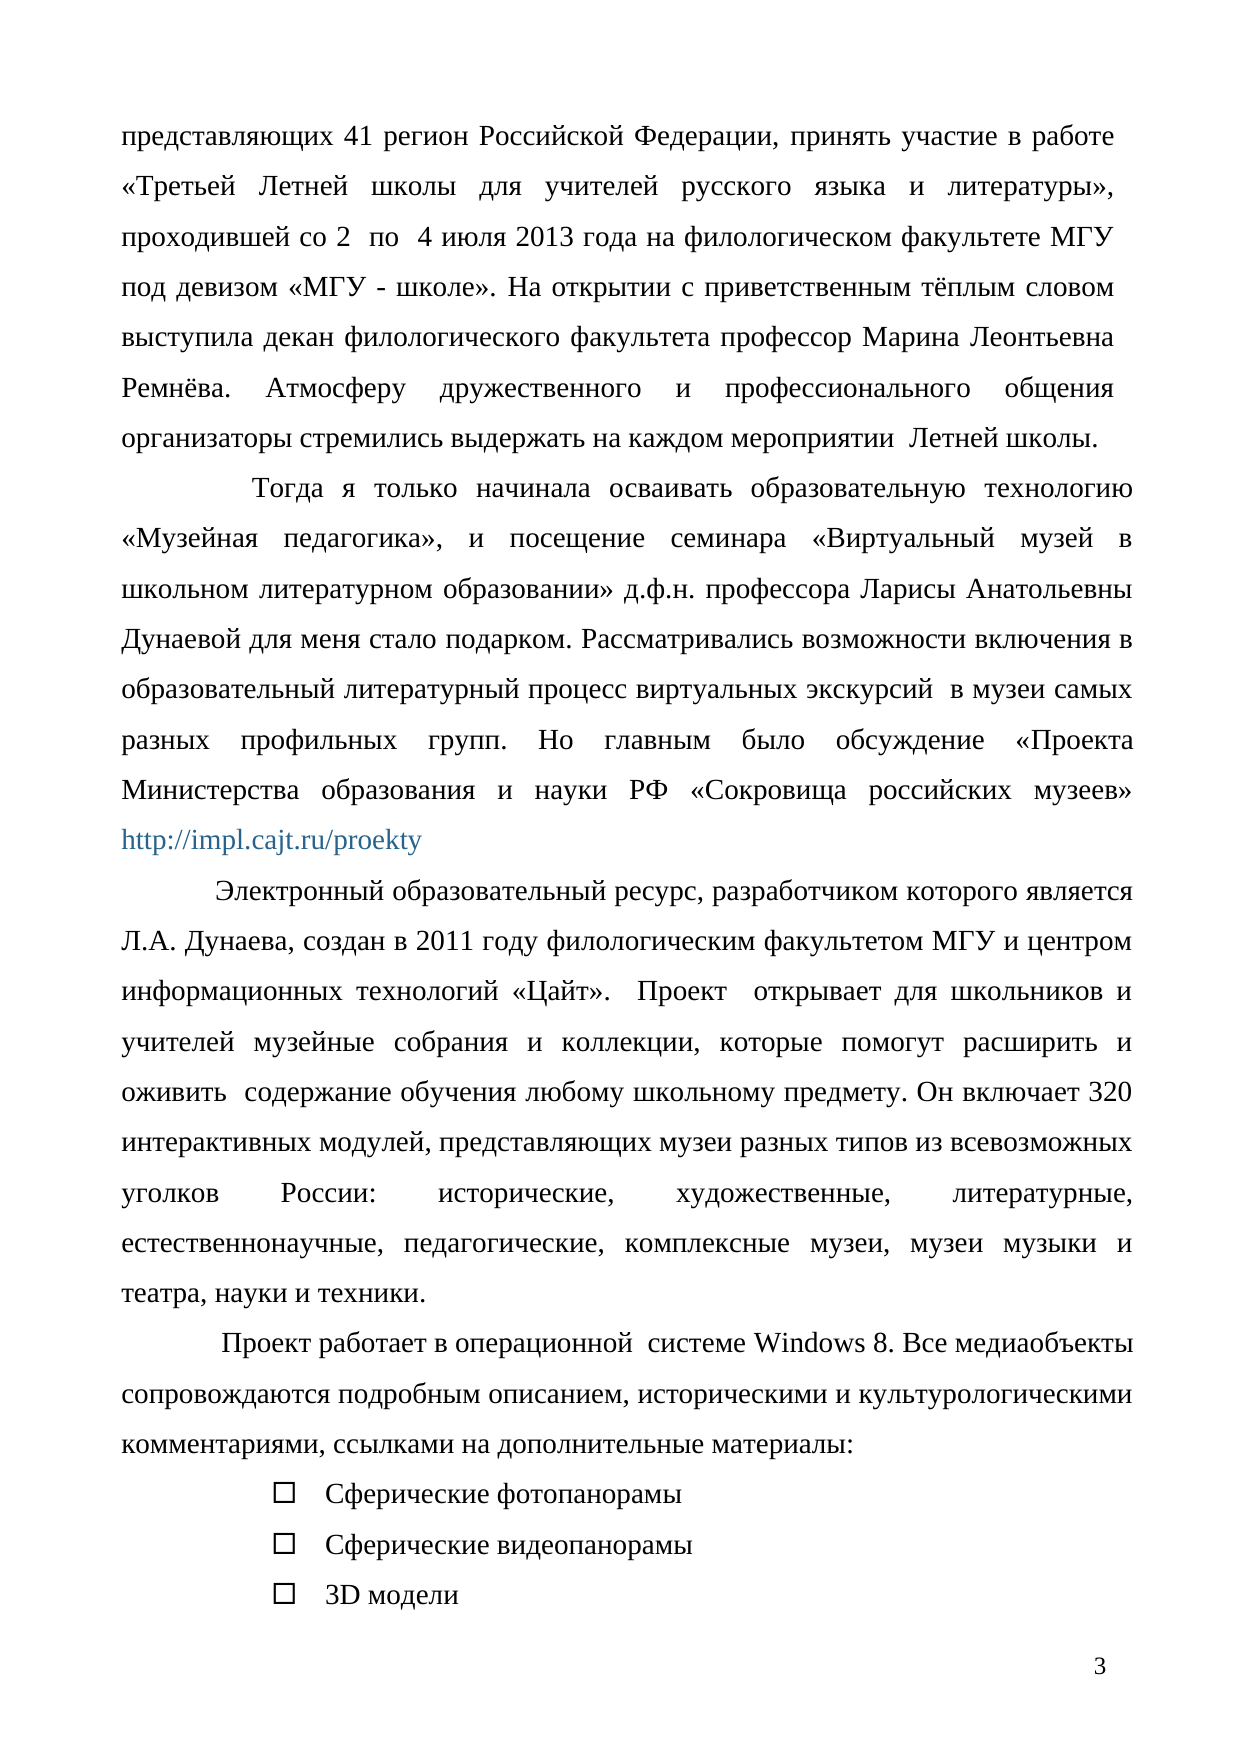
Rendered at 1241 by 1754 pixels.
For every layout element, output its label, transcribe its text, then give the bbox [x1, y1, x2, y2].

text Электронный образовательный ресурс, разработчиком которого является Л.А. Дунаева, создан в 2011 году филологическим факультетом МГУ и центром информационных технологий «Цайт». Проект открывает для школьников и учителей музейные собрания и коллекции, которые помогут расширить и оживить содержание обучения любому школьному предмету. Он включает 320 интерактивных модулей, представляющих музеи разных типов из всевозможных уголков России: исторические, художественные, литературные, естественнонаучные, педагогические, комплексные музеи, музеи музыки и театра, науки и техники. [121, 873, 1133, 1309]
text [121, 118, 1115, 453]
list Сферические видеопанорамы [177, 1527, 1133, 1561]
text Тогда я только начинала осваивать образовательную технологию «Музейная педагогика», и посещение семинара «Виртуальный музей в школьном литературном образовании» д.ф.н. профессора Ларисы Анатольевны Дунаевой для меня стало подарком. Рассматривались возможности включения в образовательный литературный процесс виртуальных экскурсий в музеи самых разных профильных групп. Но главным было обсуждение «Проекта Министерства образования и науки РФ «Сокровища российских музеев» http://impl.cajt.ru/proekty [121, 470, 1133, 856]
list 3D модели [177, 1577, 1133, 1611]
list Сферические фотопанорамы [177, 1477, 1133, 1510]
text Проект работает в операционной системе Windows 8. Все медиаобъекты сопровождаются подробным описанием, историческими и культурологическими комментариями, ссылками на дополнительные материалы: [121, 1326, 1133, 1460]
